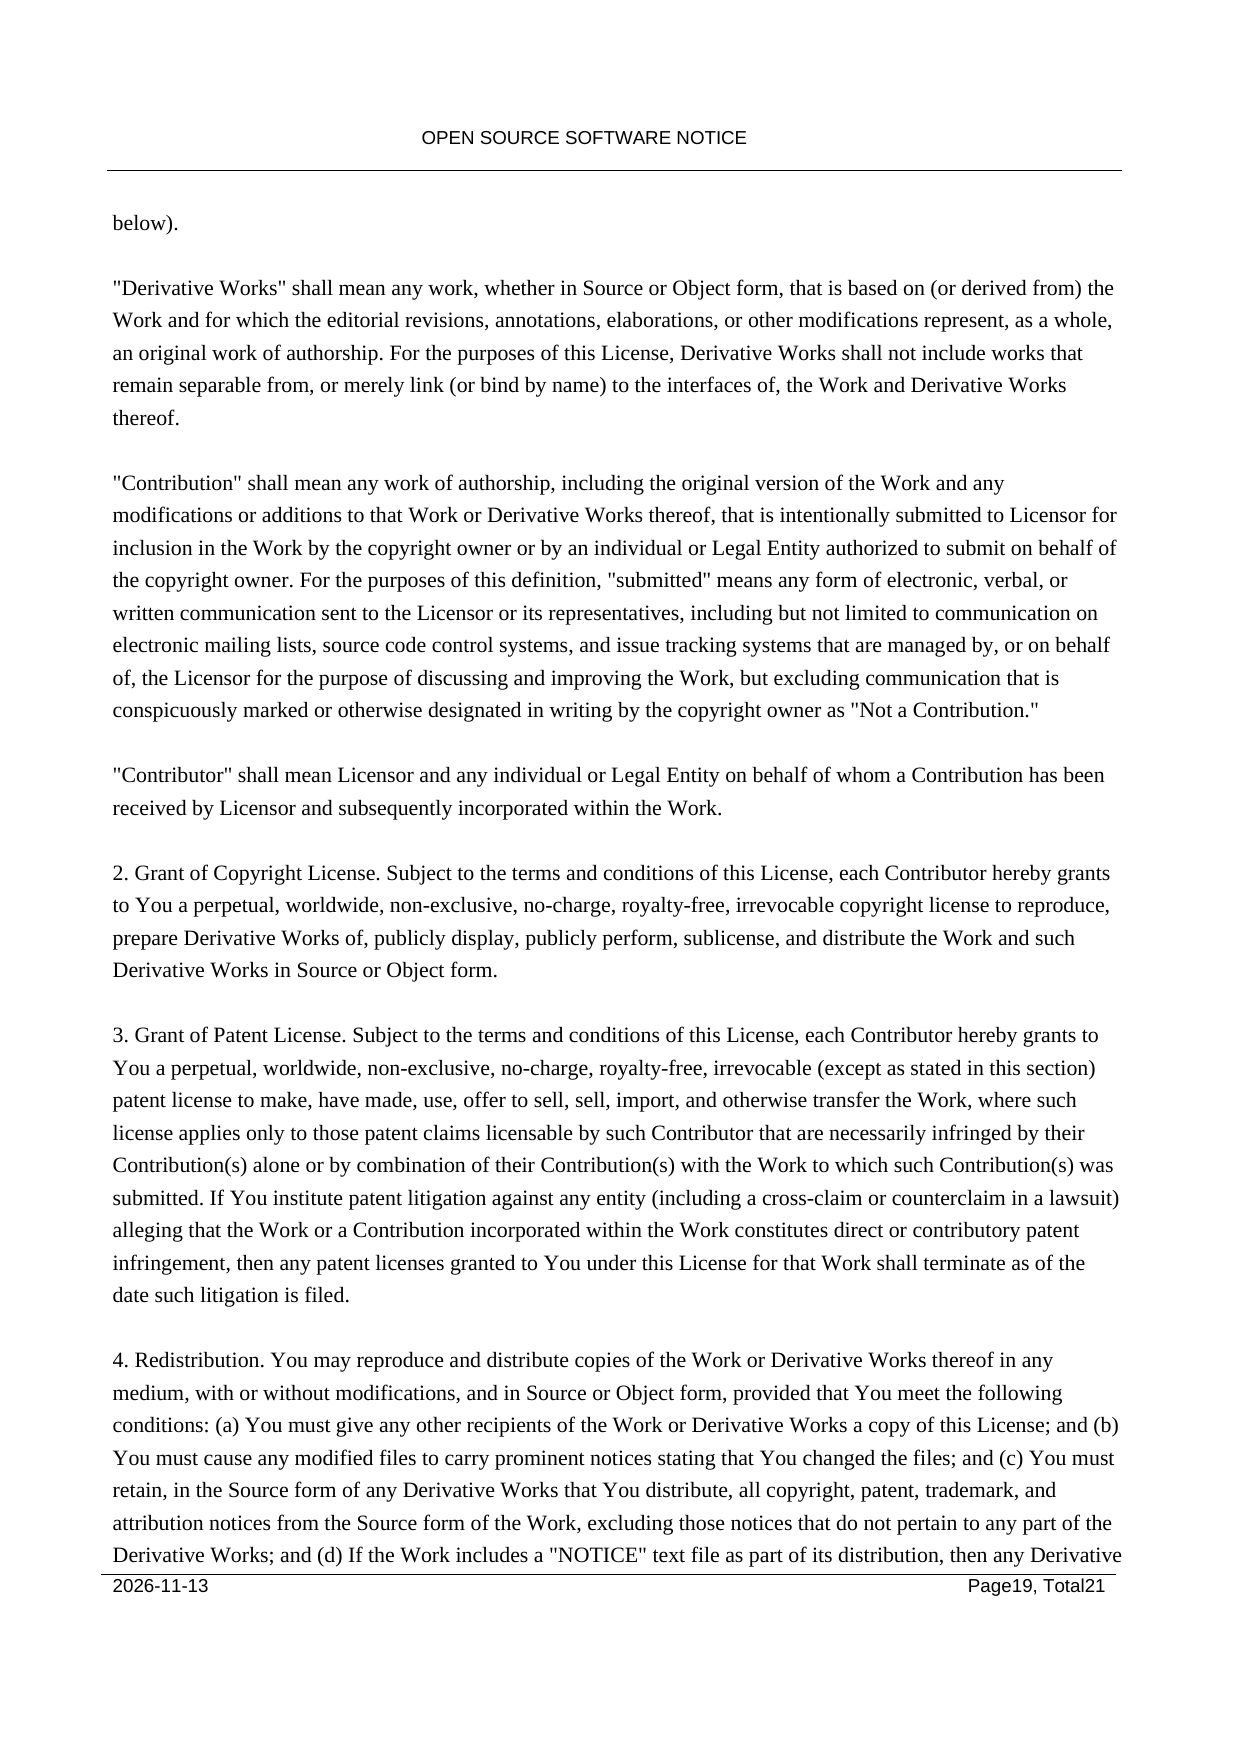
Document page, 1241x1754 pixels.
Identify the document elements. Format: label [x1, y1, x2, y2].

text [112, 206, 1128, 1571]
